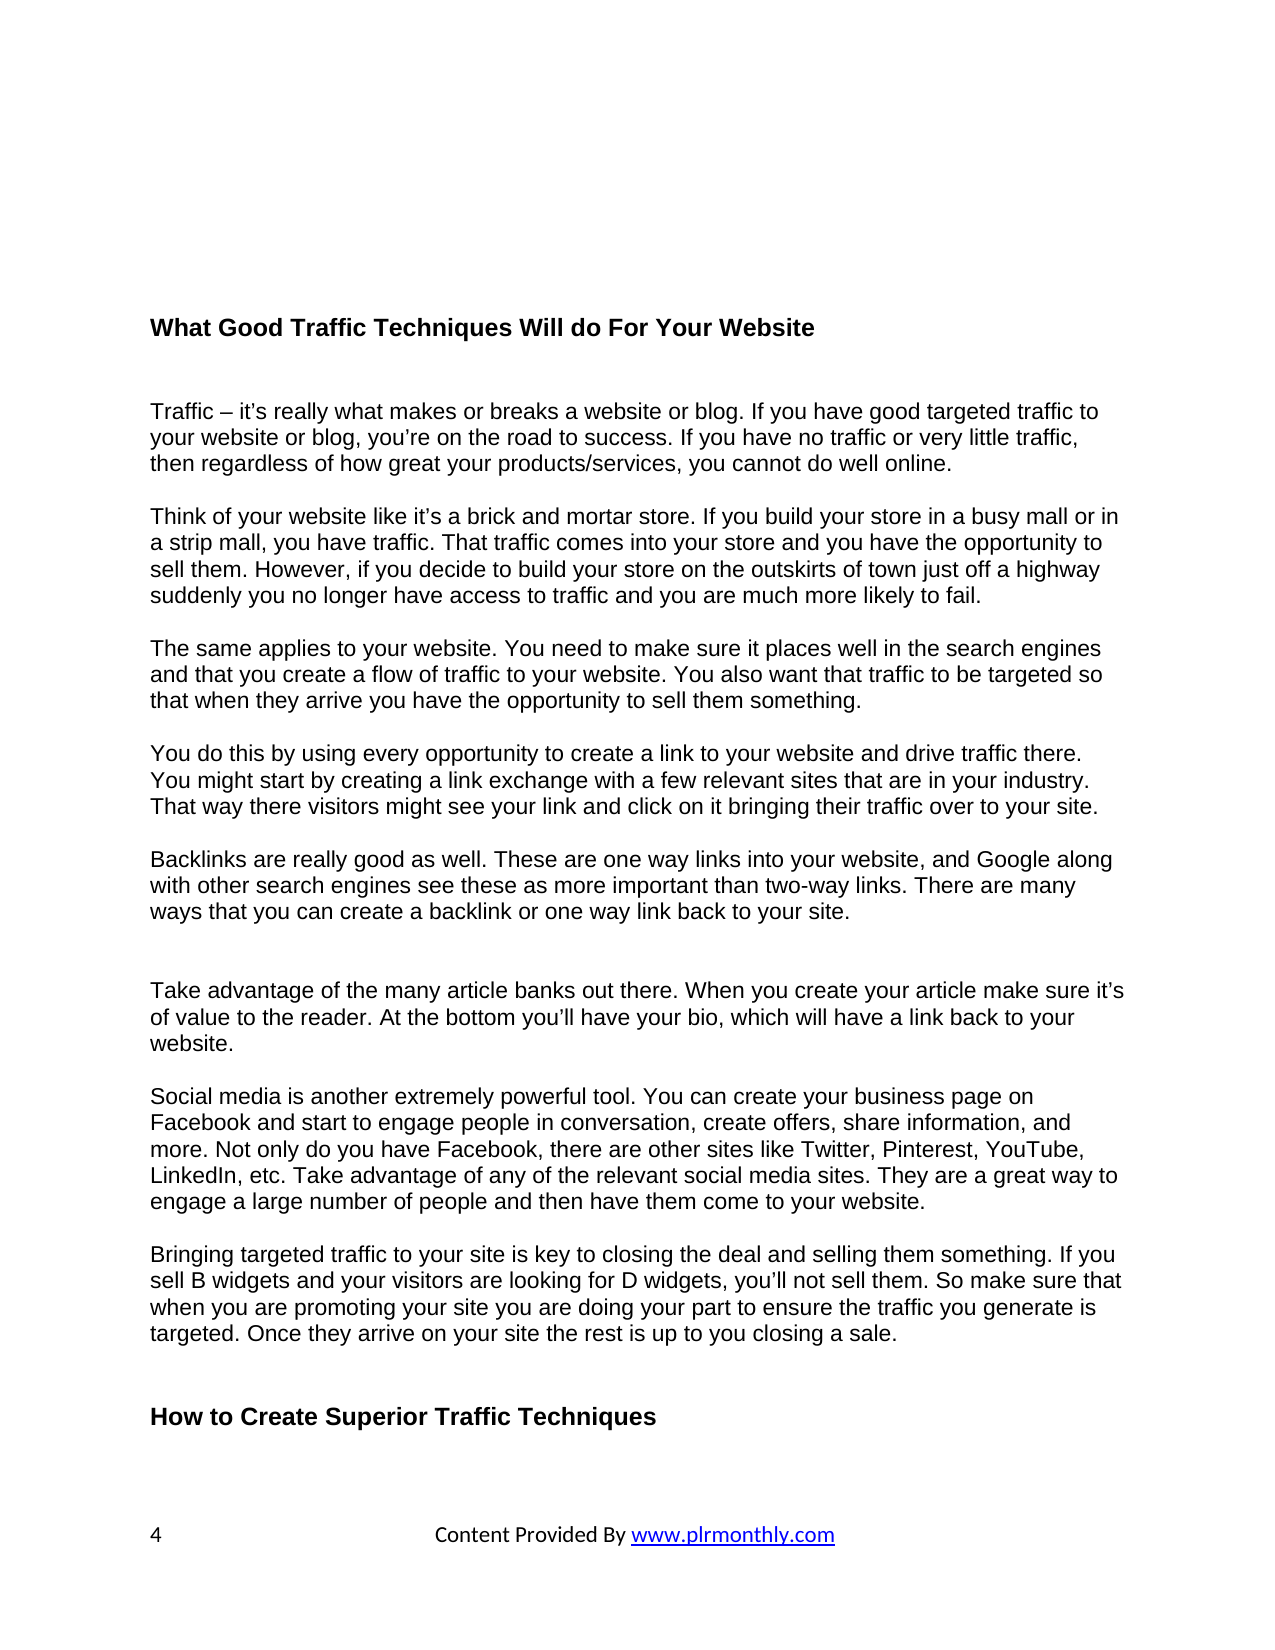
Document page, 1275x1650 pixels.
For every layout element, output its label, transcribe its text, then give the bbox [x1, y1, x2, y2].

text Social media is another extremely powerful tool. You can create your business page on Facebook and start to engage people in conversation, create offers, share information, and more. Not only do you have Facebook, there are other sites like Twitter, Pinterest, YouTube, LinkedIn, etc. Take advantage of any of the relevant social media sites. They are a great way to engage a large number of people and then have them come to your website. [150, 1083, 1125, 1214]
subtitle What Good Traffic Techniques Will do For Your Website [150, 313, 1125, 342]
text The same applies to your website. You need to make sure it places well in the search engines and that you create a flow of traffic to your website. You also want that traffic to be targeted so that when they arrive you have the opportunity to sell them something. [150, 635, 1125, 714]
text Bringing targeted traffic to your site is key to closing the deal and selling them something. If you sell B widgets and your visitors are looking for D widgets, you’ll not sell them. So make sure that when you are promoting your site you are doing your part to ensure the traffic you generate is targeted. Once they arrive on your site the rest is up to you closing a sale. [150, 1241, 1125, 1346]
text Take advantage of the many article banks out there. When you create your article make sure it’s of value to the reader. At the bottom you’ll have your bio, which will have a link back to your website. [150, 977, 1125, 1056]
text Think of your website like it’s a brick and mortar store. If you build your store in a busy mall or in a strip mall, you have traffic. That traffic comes into your store and you have the opportunity to sell them. However, if you decide to build your store on the outskirts of town just off a highway suddenly you no longer have access to traffic and you are much more likely to fail. [150, 503, 1125, 608]
subtitle How to Create Superior Traffic Techniques [150, 1402, 1125, 1431]
text Backlinks are really good as well. These are one way links into your website, and Google along with other search engines see these as more important than two-way links. There are many ways that you can create a backlink or one way link back to your site. [150, 846, 1125, 951]
text You do this by using every opportunity to create a link to your website and drive traffic there. You might start by creating a link exchange with a few relevant sites that are in your industry. That way there visitors might see your link and click on it bringing their traffic over to your site. [150, 740, 1125, 819]
text Traffic – it’s really what makes or breaks a website or blog. If you have good targeted traffic to your website or blog, you’re on the road to success. If you have no traffic or very little traffic, then regardless of how great your products/services, you cannot do well online. [150, 398, 1125, 477]
